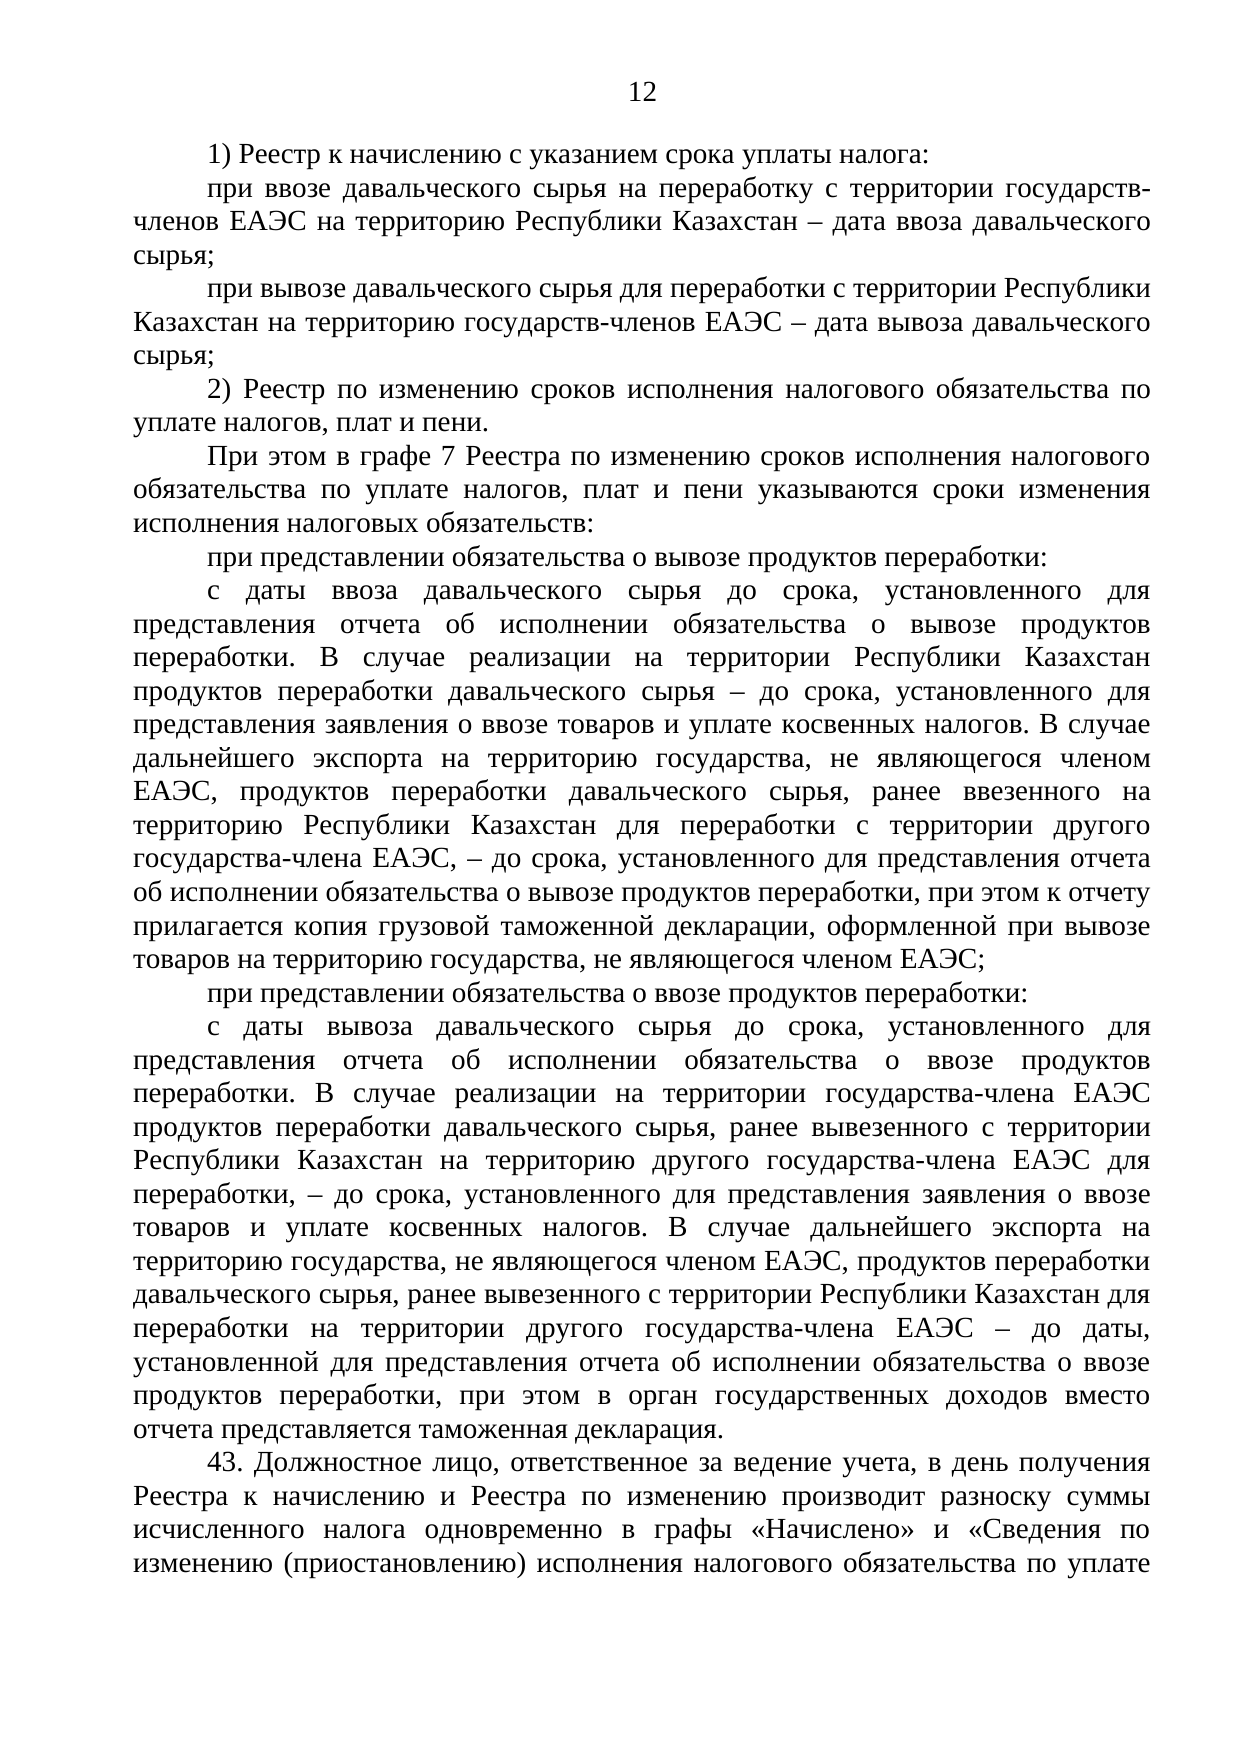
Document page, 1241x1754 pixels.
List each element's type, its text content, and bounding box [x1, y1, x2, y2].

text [133, 1444, 1152, 1578]
text При этом в графе 7 Реестра по изменению сроков исполнения налогового обязательства по уплате налогов, плат и пени указываются сроки изменения исполнения налоговых обязательств: [133, 438, 1152, 539]
text 2) Реестр по изменению сроков исполнения налогового обязательства по уплате налогов, плат и пени. [133, 371, 1152, 438]
text при вывозе давальческого сырья для переработки с территории Республики Казахстан на территорию государств-членов ЕАЭС – дата вывоза давальческого сырья; [133, 270, 1152, 371]
text с даты ввоза давальческого сырья до срока, установленного для представления отчета об исполнении обязательства о вывозе продуктов переработки. В случае реализации на территории Республики Казахстан продуктов переработки давальческого сырья – до срока, установленного для представления заявления о ввозе товаров и уплате косвенных налогов. В случае дальнейшего экспорта на территорию государства, не являющегося членом ЕАЭС, продуктов переработки давальческого сырья, ранее ввезенного на территорию Республики Казахстан для переработки с территории другого государства-члена ЕАЭС, – до срока, установленного для представления отчета об исполнении обязательства о вывозе продуктов переработки, при этом к отчету прилагается копия грузовой таможенной декларации, оформленной при вывозе товаров на территорию государства, не являющегося членом ЕАЭС; [133, 572, 1152, 975]
text при ввозе давальческого сырья на переработку с территории государств-членов ЕАЭС на территорию Республики Казахстан – дата ввоза давальческого сырья; [133, 170, 1152, 270]
text при представлении обязательства о вывозе продуктов переработки: [133, 539, 1152, 572]
text 1) Реестр к начислению с указанием срока уплаты налога: [133, 136, 1152, 170]
text с даты вывоза давальческого сырья до срока, установленного для представления отчета об исполнении обязательства о ввозе продуктов переработки. В случае реализации на территории государства-члена ЕАЭС продуктов переработки давальческого сырья, ранее вывезенного с территории Республики Казахстан на территорию другого государства-члена ЕАЭС для переработки, – до срока, установленного для представления заявления о ввозе товаров и уплате косвенных налогов. В случае дальнейшего экспорта на территорию государства, не являющегося членом ЕАЭС, продуктов переработки давальческого сырья, ранее вывезенного с территории Республики Казахстан для переработки на территории другого государства-члена ЕАЭС – до даты, установленной для представления отчета об исполнении обязательства о ввозе продуктов переработки, при этом в орган государственных доходов вместо отчета представляется таможенная декларация. [133, 1008, 1152, 1444]
text при представлении обязательства о ввозе продуктов переработки: [133, 975, 1152, 1008]
